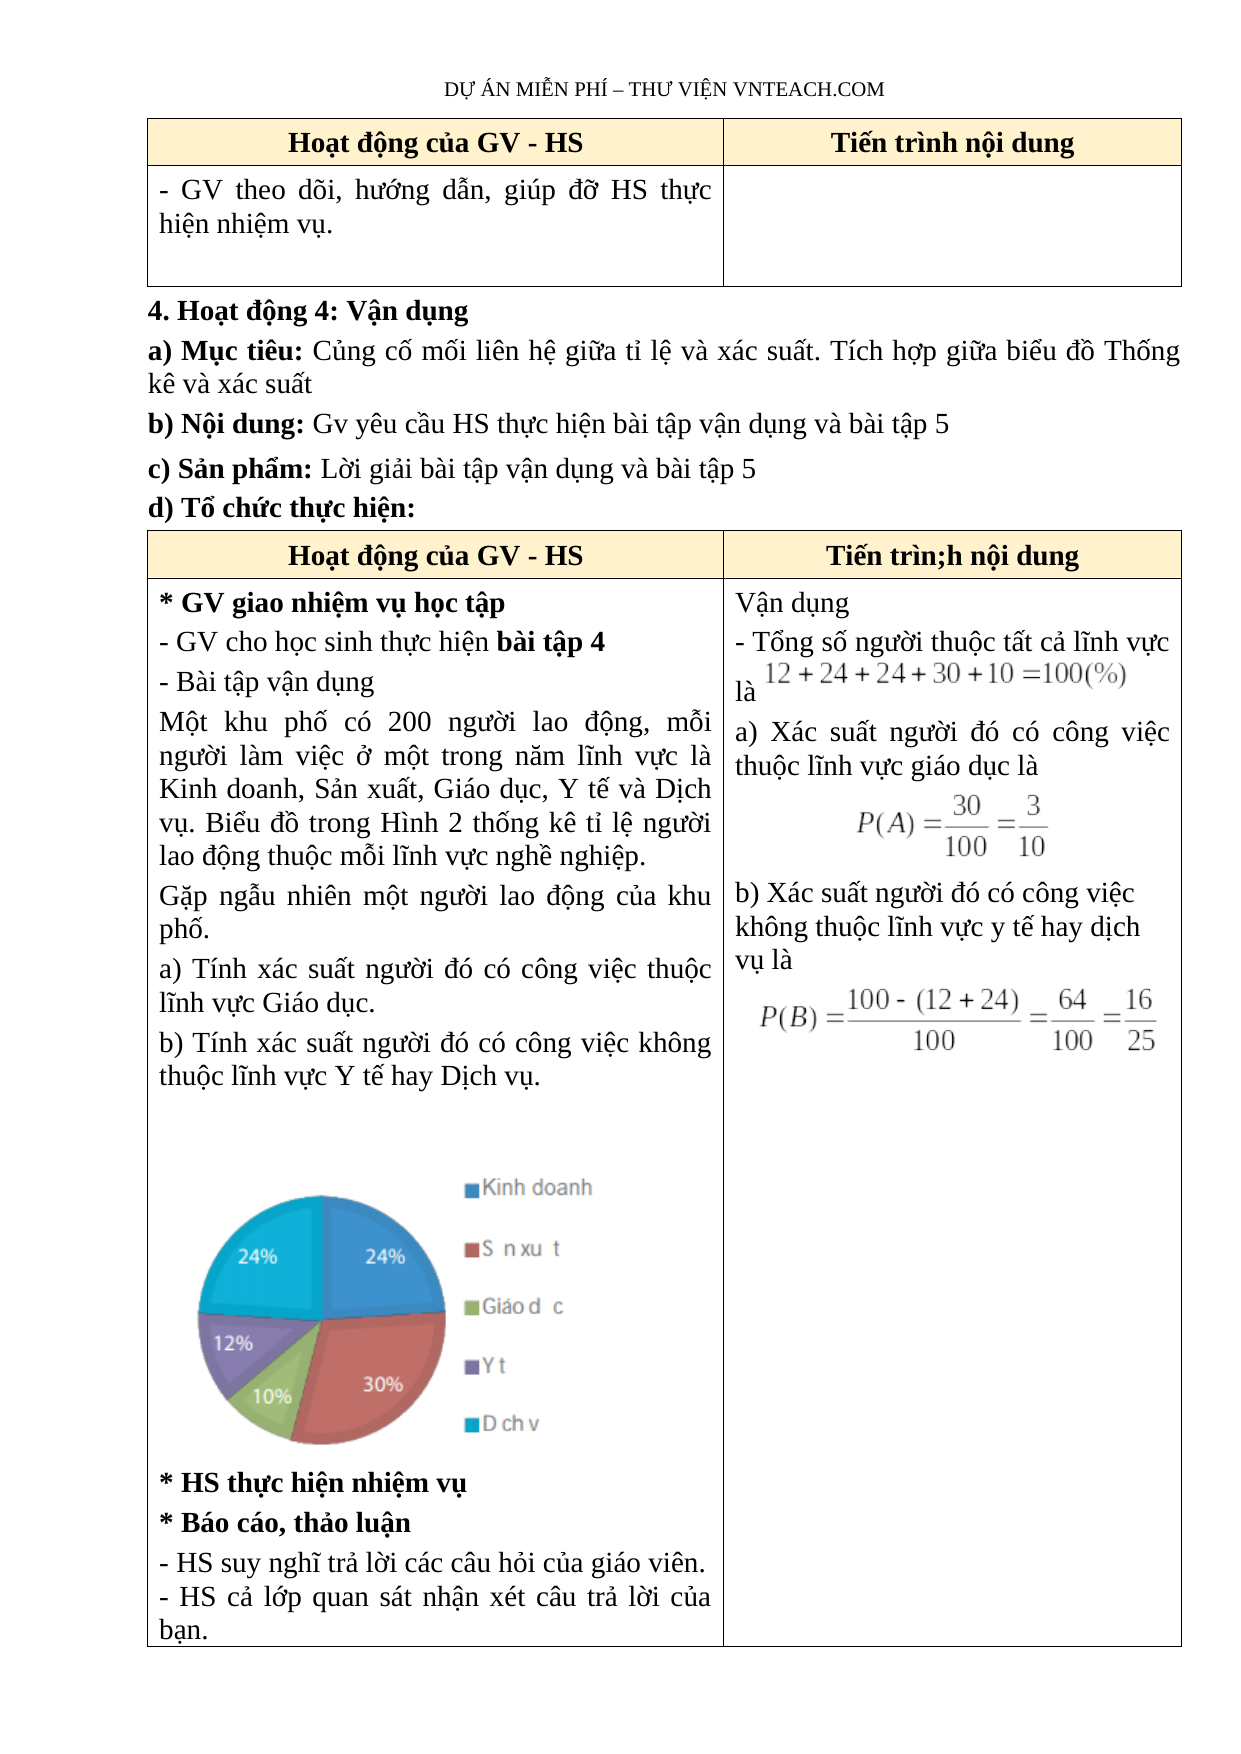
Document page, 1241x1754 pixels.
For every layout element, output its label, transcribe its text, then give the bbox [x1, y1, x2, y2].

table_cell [148, 166, 723, 286]
text 4. Hoạt động 4: Vận dụng [148, 293, 1181, 326]
table_header Tiến trình nội dung [724, 119, 1181, 165]
text d) Tổ chức thực hiện: [148, 491, 1181, 524]
text a) Mục tiêu: Củng cố mối liên hệ giữa tỉ lệ và xác suất. Tích hợp giữa biểu đồ Thống kê và xác suất [148, 333, 1181, 400]
text b) Nội dung: Gv yêu cầu HS thực hiện bài tập vận dụng và bài tập 5 [148, 406, 1181, 439]
picture [158, 1098, 612, 1460]
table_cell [148, 579, 723, 1646]
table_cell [724, 166, 1181, 286]
text c) Sản phẩm: Lời giải bài tập vận dụng và bài tập 5 [148, 451, 1181, 484]
table_header Hoạt động của GV - HS [148, 531, 723, 577]
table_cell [724, 579, 1181, 1646]
table_header Tiến trìn;h nội dung [724, 531, 1181, 577]
table_header Hoạt động của GV - HS [148, 119, 723, 165]
